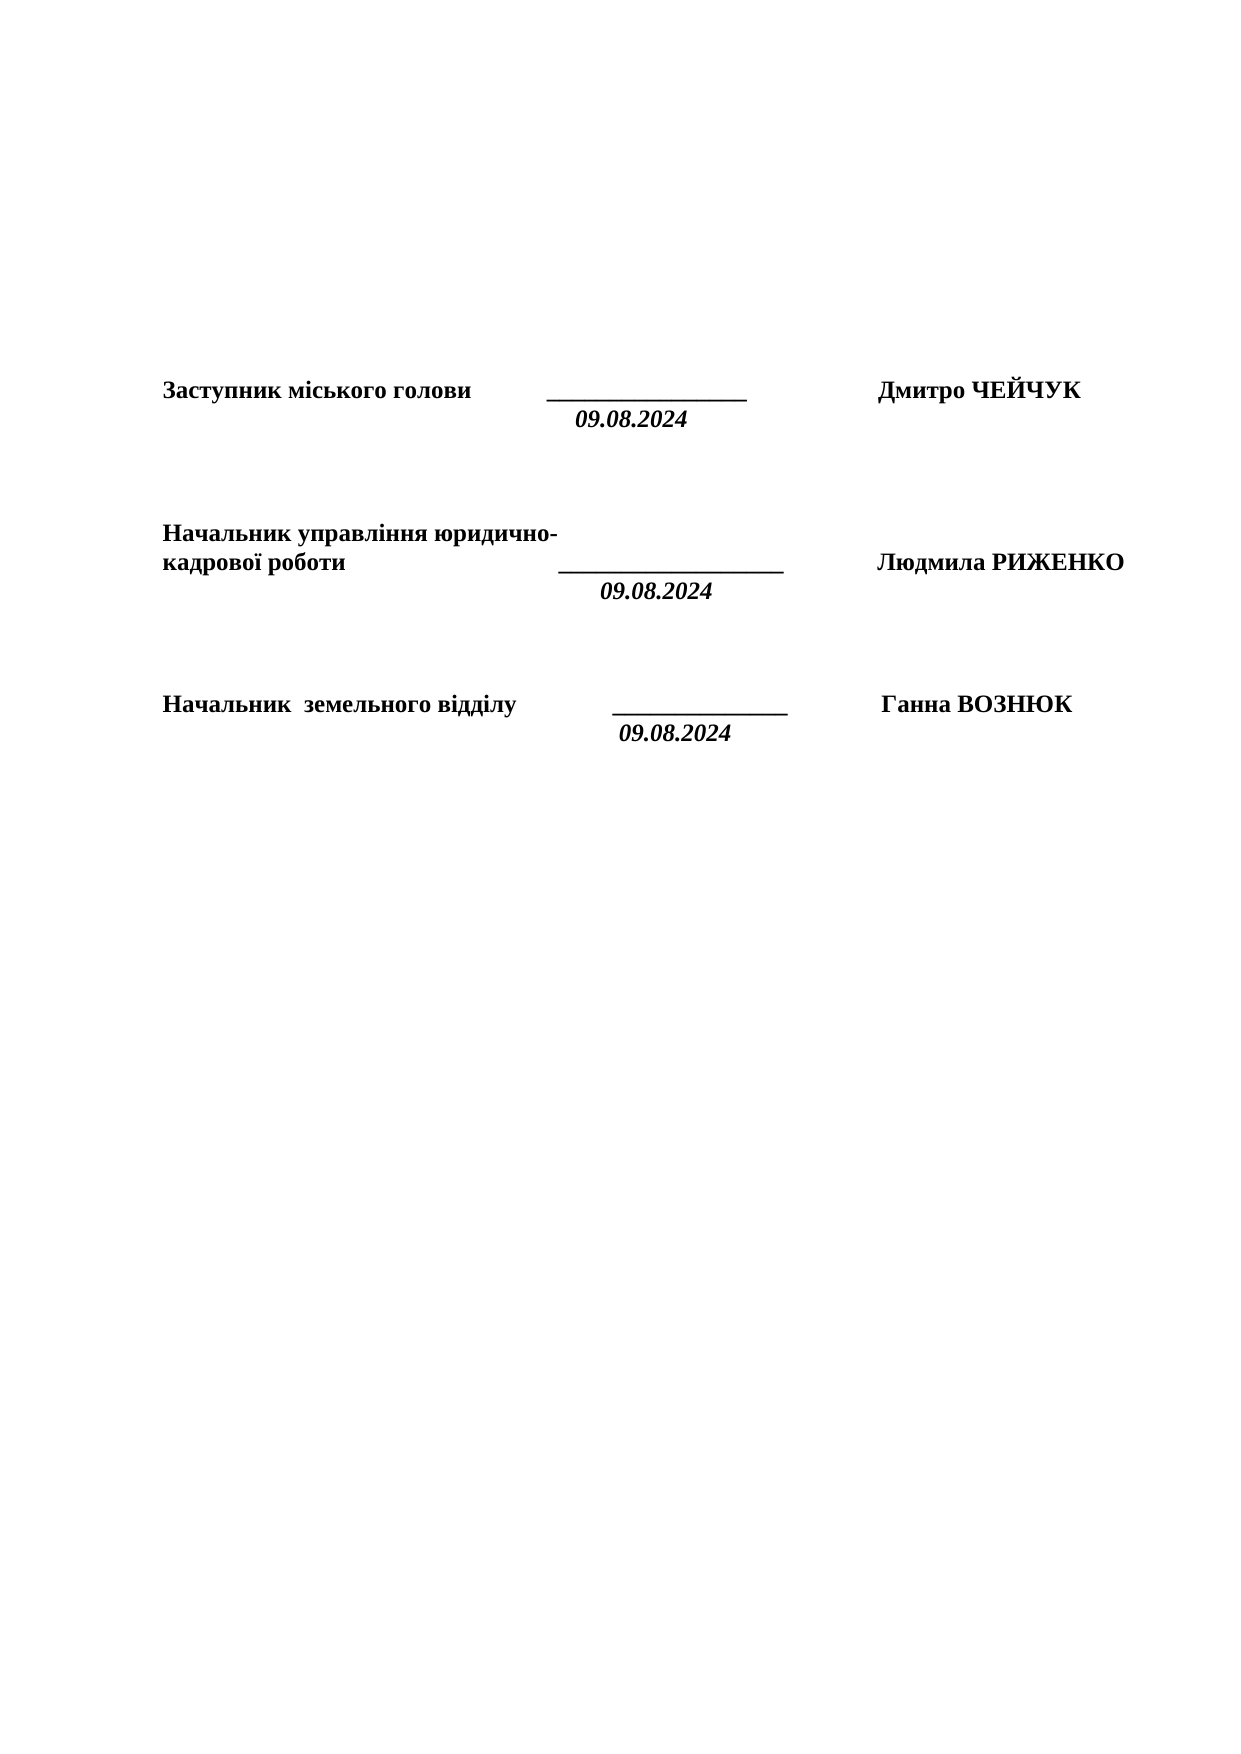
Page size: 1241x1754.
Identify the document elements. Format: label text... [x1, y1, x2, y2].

text 09.08.2024 [162, 718, 1152, 747]
text Начальник земельного відділу ______________ Ганна ВОЗНЮК [162, 689, 1152, 718]
text Начальник управління юридично- [162, 490, 1152, 547]
text кадрової роботи __________________ Людмила РИЖЕНКО [162, 547, 1152, 576]
text Заступник міського голови ________________ Дмитро ЧЕЙЧУК [162, 375, 1152, 404]
text 09.08.2024 [162, 576, 1152, 689]
text 09.08.2024 [162, 404, 1152, 461]
